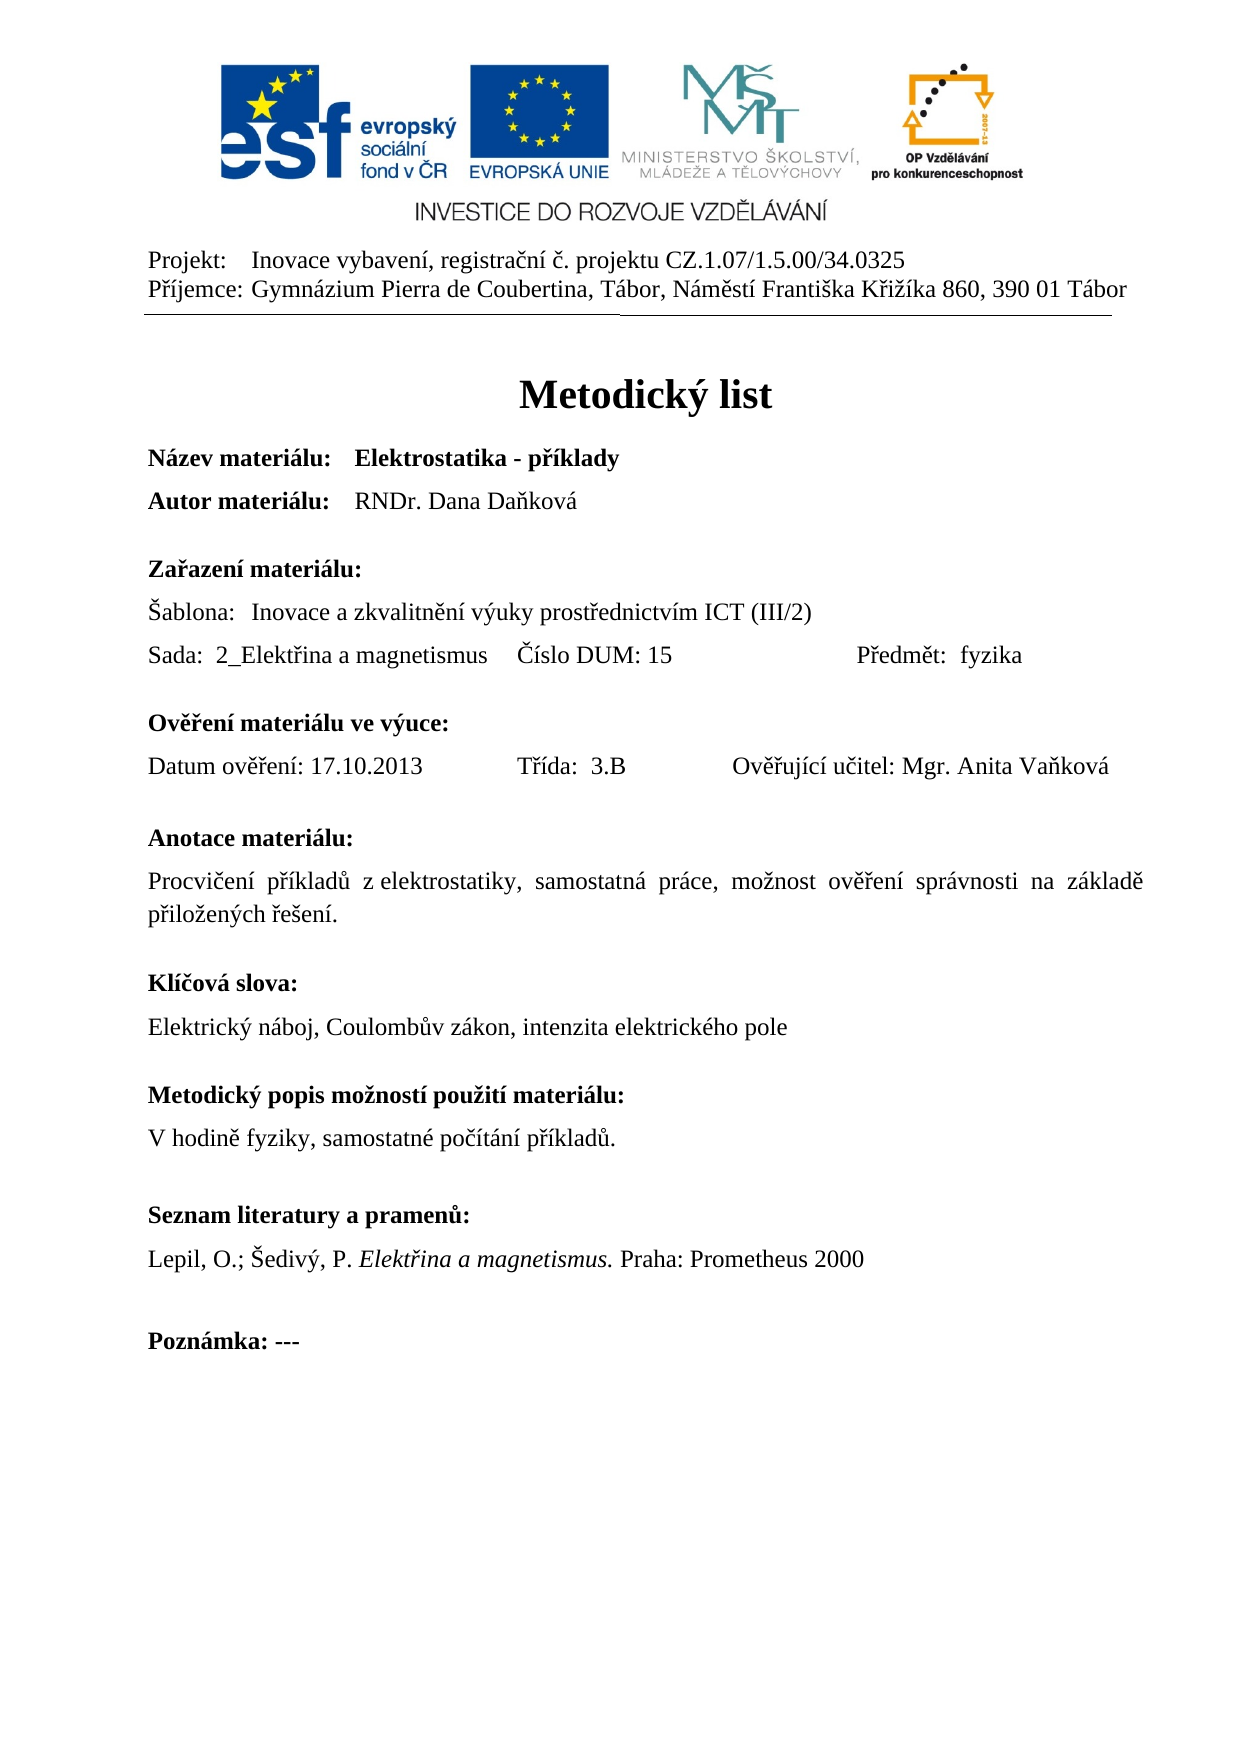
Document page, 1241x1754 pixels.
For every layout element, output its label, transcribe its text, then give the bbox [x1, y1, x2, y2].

text Sada: 2_Elektřina a magnetismus Číslo DUM: 15 Předmět: fyzika [148, 640, 1144, 669]
text Šablona: Inovace a zkvalitnění výuky prostřednictvím ICT (III/2) [148, 597, 1144, 626]
text Metodický list [148, 370, 1144, 418]
text Elektrický náboj, Coulombův zákon, intenzita elektrického pole [148, 1012, 1144, 1040]
picture [217, 62, 1029, 224]
text Klíčová slova: [148, 968, 1144, 997]
text V hodině fyziky, samostatné počítání příkladů. [148, 1123, 1144, 1152]
text Zařazení materiálu: [148, 554, 1144, 583]
text Seznam literatury a pramenů: [148, 1201, 1144, 1229]
text Datum ověření: 17.10.2013 Třída: 3.B Ověřující učitel: Mgr. Anita Vaňková [148, 751, 1144, 780]
text Lepil, O.; Šedivý, P. Elektřina a magnetismus. Praha: Prometheus 2000 [148, 1244, 1144, 1272]
text Procvičení příkladů z elektrostatiky, samostatná práce, možnost ověření správnosti na základě přiložených řešení. [148, 866, 1144, 928]
text Poznámka: --- [148, 1326, 1144, 1355]
text Ověření materiálu ve výuce: [148, 708, 1144, 737]
text Autor materiálu: RNDr. Dana Daňková [148, 486, 1144, 514]
text Název materiálu: Elektrostatika - příklady [148, 443, 1144, 471]
text Metodický popis možností použití materiálu: [148, 1080, 1144, 1108]
text Anotace materiálu: [148, 823, 1144, 852]
